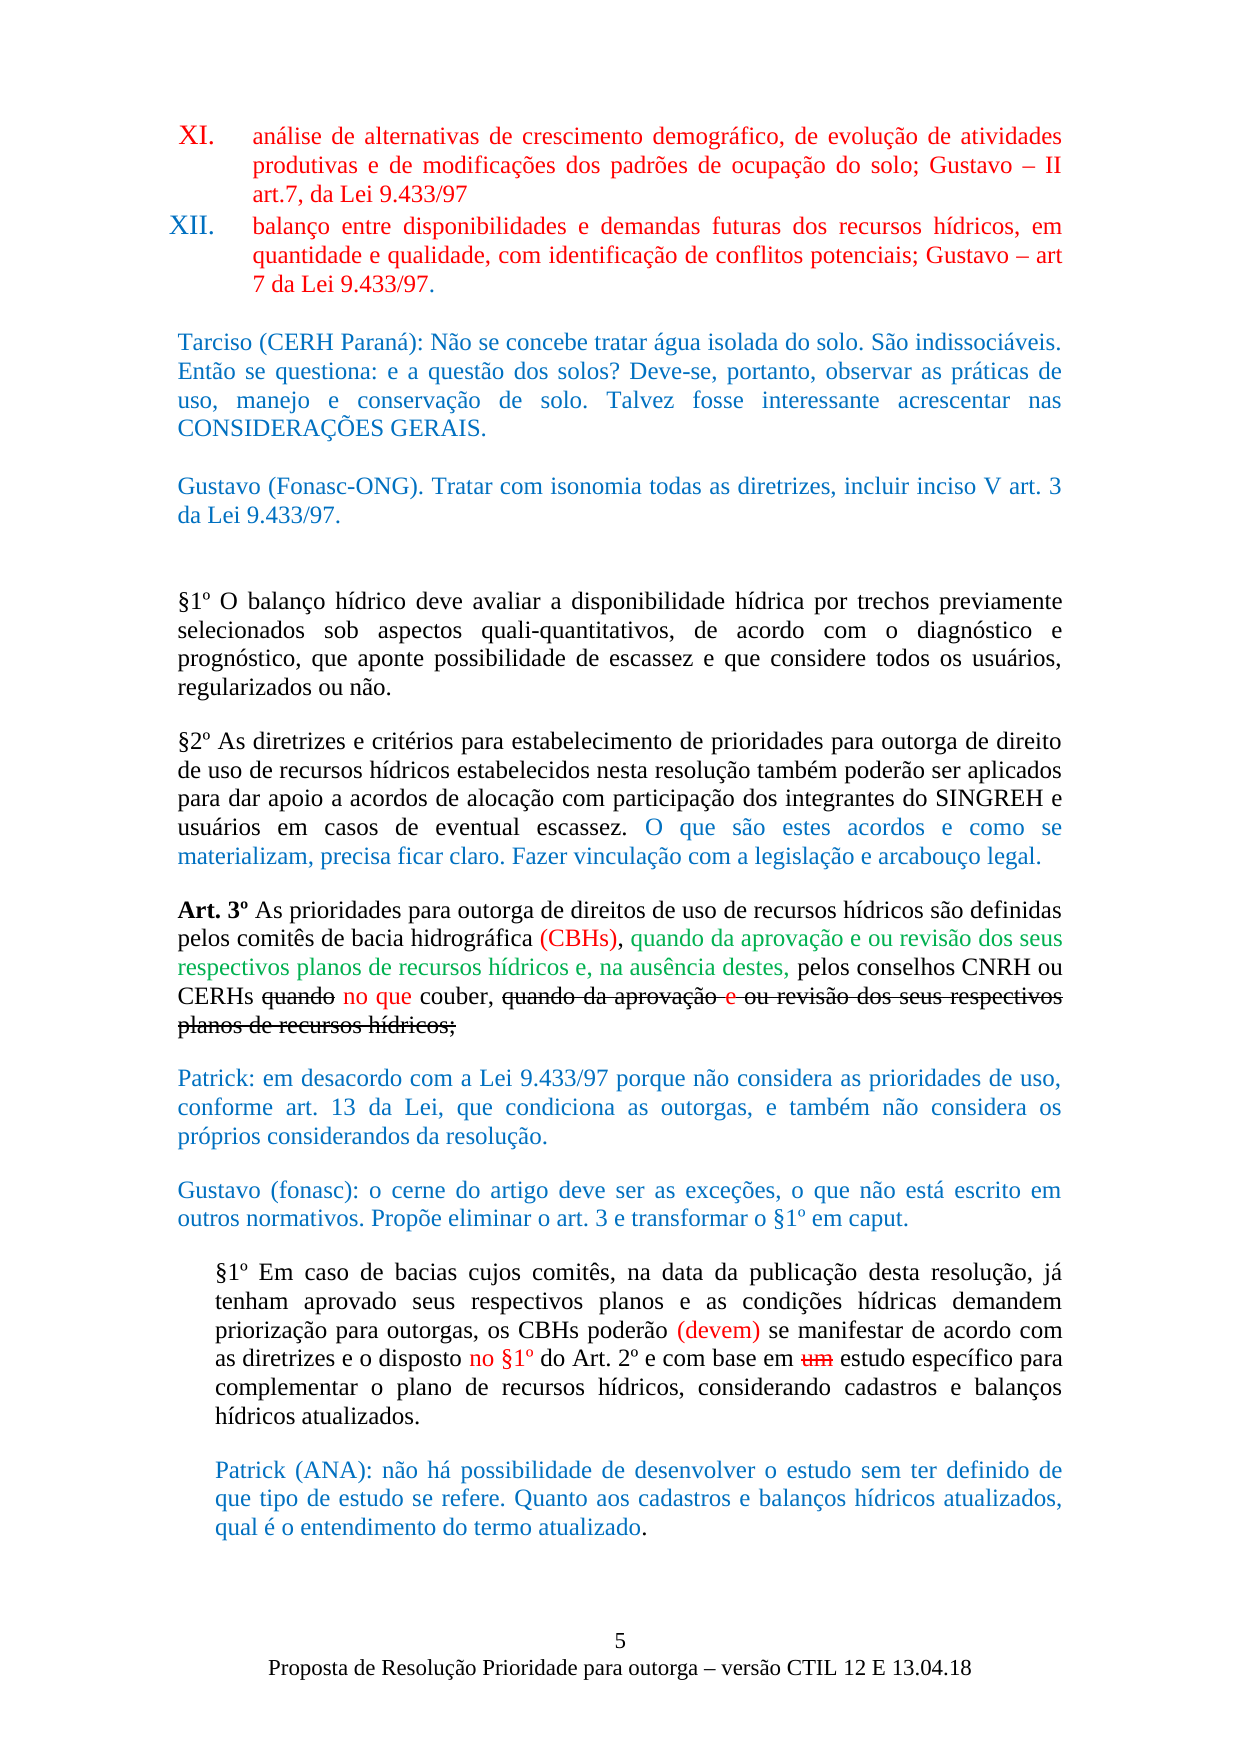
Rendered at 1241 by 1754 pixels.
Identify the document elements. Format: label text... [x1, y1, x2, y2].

list balanço entre disponibilidades e demandas futuras dos recursos hídricos, em quantidade e qualidade, com identificação de conflitos potenciais; Gustavo – art 7 da Lei 9.433/97. [215, 118, 1063, 208]
text Patrick (ANA): não há possibilidade de desenvolver o estudo sem ter definido de que tipo de estudo se refere. Quanto aos cadastros e balanços hídricos atualizados, qual é o entendimento do termo atualizado. [215, 1365, 1063, 1451]
text Patrick: em desacordo com a Lei 9.433/97 porque não considera as prioridades de uso, conforme art. 13 da Lei, que condiciona as outorgas, e também não considera os próprios considerandos da resolução. [177, 973, 1063, 1060]
text §1º O balanço hídrico deve avaliar a disponibilidade hídrica por trechos previamente selecionados sob aspectos quali-quantitativos, de acordo com o diagnóstico e prognóstico, que aponte possibilidade de escassez e que considere todos os usuários, regularizados ou não. [177, 496, 1063, 611]
text Gustavo (fonasc): o cerne do artigo deve ser as exceções, o que não está escrito em outros normativos. Propõe eliminar o art. 3 e transformar o §1º em caput. [177, 1085, 1063, 1142]
text §1º Em caso de bacias cujos comitês, na data da publicação desta resolução, já tenham aprovado seus respectivos planos e as condições hídricas demandem priorização para outorgas, os CBHs poderão (devem) se manifestar de acordo com as diretrizes e o disposto no §1º do Art. 2º e com base em um estudo específico para complementar o plano de recursos hídricos, considerando cadastros e balanços hídricos atualizados. [215, 1167, 1063, 1340]
text Tarciso (CERH Paraná): Não se concebe tratar água isolada do solo. São indissociáveis. Então se questiona: e a questão dos solos? Deve-se, portanto, observar as práticas de uso, manejo e conservação de solo. Talvez fosse interessante acrescentar nas CONSIDERAÇÕES GERAIS. [177, 237, 1063, 352]
text §2º As diretrizes e critérios para estabelecimento de prioridades para outorga de direito de uso de recursos hídricos estabelecidos nesta resolução também poderão ser aplicados para dar apoio a acordos de alocação com participação dos integrantes do SINGREH e usuários em casos de eventual escassez. O que são estes acordos e como se materializam, precisa ficar claro. Fazer vinculação com a legislação e arcabouço legal. [177, 636, 1063, 780]
text Art. 3º As prioridades para outorga de direitos de uso de recursos hídricos são definidas pelos comitês de bacia hidrográfica (CBHs), quando da aprovação e ou revisão dos seus respectivos planos de recursos hídricos e, na ausência destes, pelos conselhos CNRH ou CERHs quando no que couber, quando da aprovação e ou revisão dos seus respectivos planos de recursos hídricos; [177, 805, 1063, 948]
text Rodrigo (ANA): Direcionado para o caso do São Marcos (CBH Parnaíba). Quanto aos estudos, o Plano já contempla tudo. [215, 1476, 1063, 1533]
text Gustavo (Fonasc-ONG). Tratar com isonomia todas as diretrizes, incluir inciso V art. 3 da Lei 9.433/97. [177, 381, 1063, 438]
